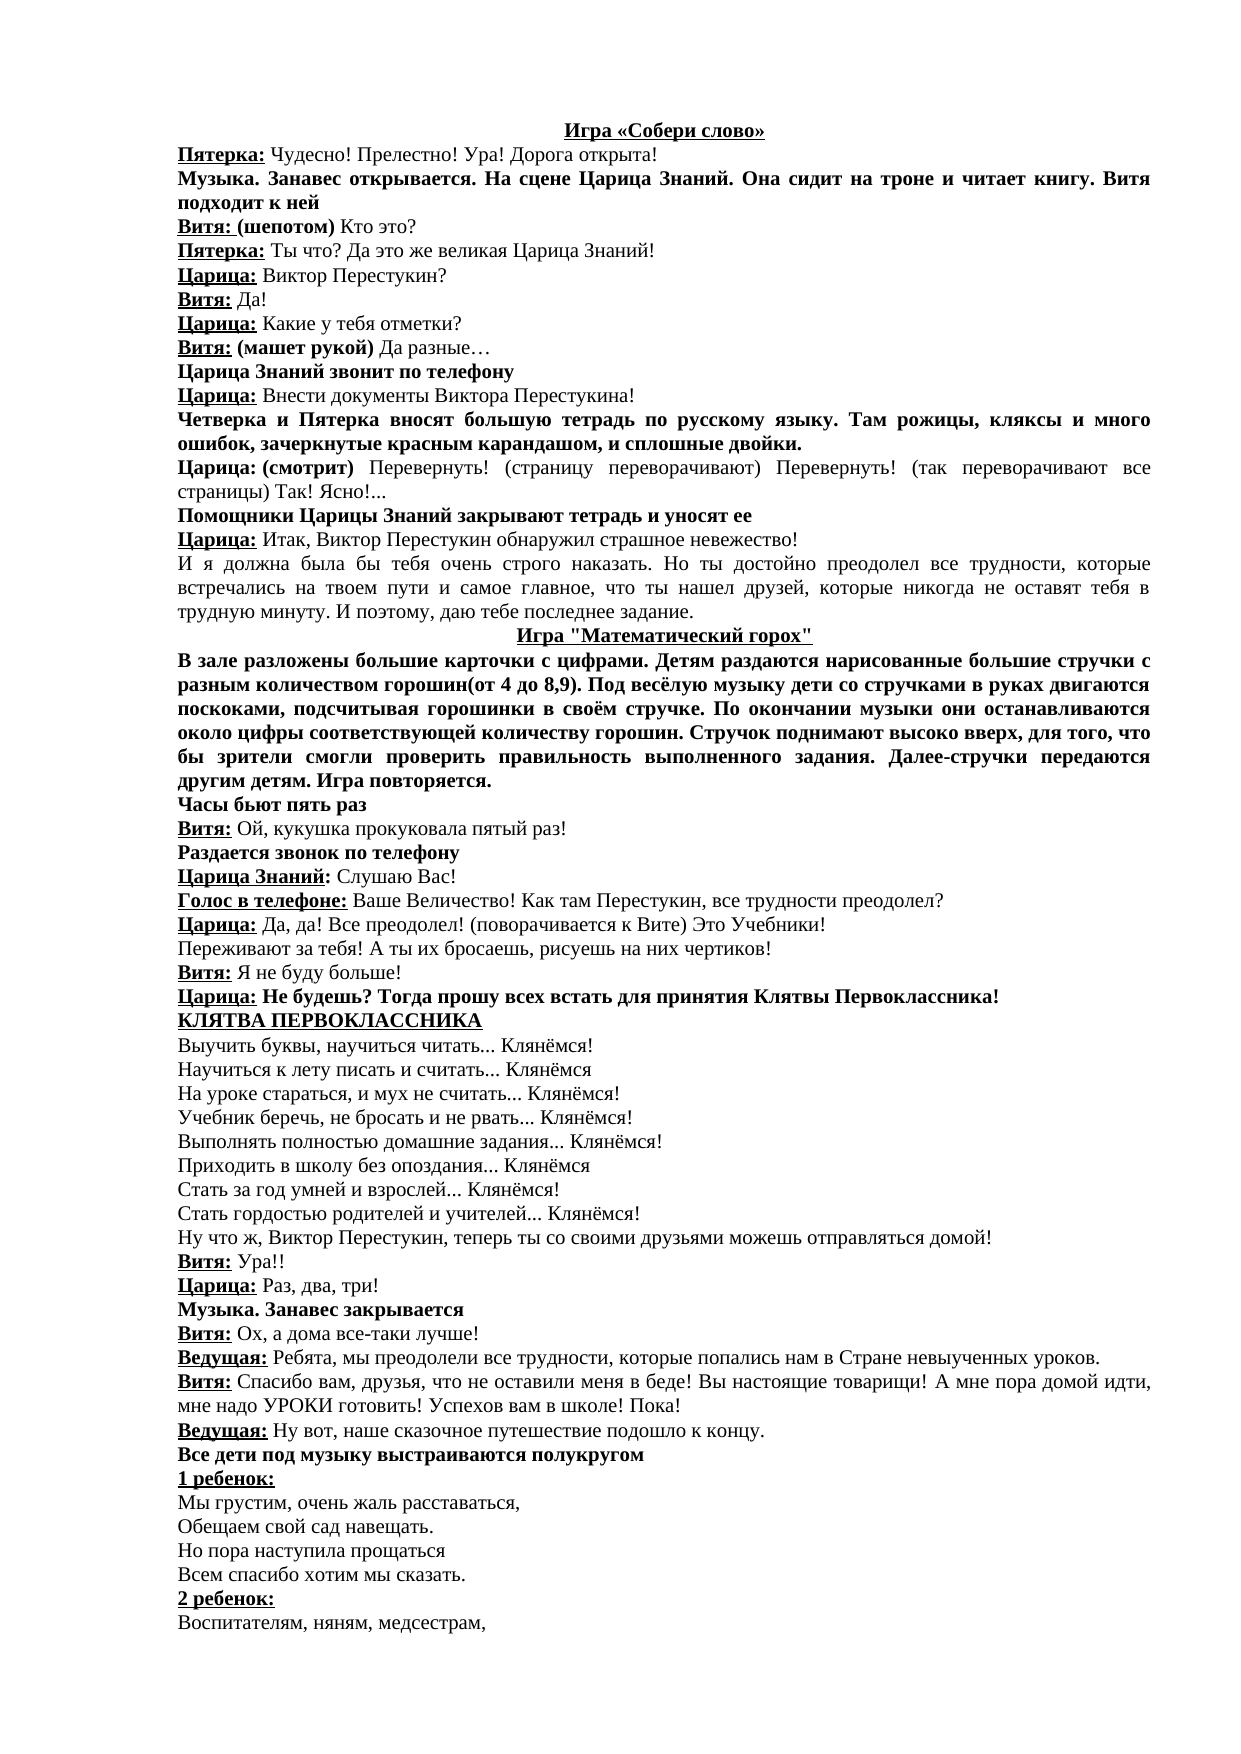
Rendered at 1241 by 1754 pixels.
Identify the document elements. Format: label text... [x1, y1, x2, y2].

text И я должна была бы тебя очень строго наказать. Но ты достойно преодолел все трудности, которые встречались на твоем пути и самое главное, что ты нашел друзей, которые никогда не оставят тебя в трудную минуту. И поэтому, даю тебе последнее задание. [177, 551, 1152, 623]
text Царица: Какие у тебя отметки? [177, 311, 1152, 335]
text Пятерка: Чудесно! Прелестно! Ура! Дорога открыта! [177, 142, 1152, 166]
text Воспитателям, няням, медсестрам, [177, 1610, 1152, 1634]
text Всем спасибо хотим мы сказать. [177, 1562, 1152, 1586]
text Игра "Математический горох" [177, 623, 1152, 647]
text Царица: Не будешь? Тогда прошу всех встать для принятия Клятвы Первоклассника! [177, 984, 1152, 1008]
text Ведущая: Ребята, мы преодолели все трудности, которые попались нам в Стране невыученных уроков. [177, 1345, 1152, 1369]
text Витя: Ура!! [177, 1249, 1152, 1273]
text Обещаем свой сад навещать. [177, 1514, 1152, 1538]
text Царица: Раз, два, три! [177, 1273, 1152, 1297]
text Музыка. Занавес открывается. На сцене Царица Знаний. Она сидит на троне и читает книгу. Витя подходит к ней [177, 166, 1152, 214]
text Голос в телефоне: Ваше Величество! Как там Перестукин, все трудности преодолел? [177, 888, 1152, 912]
text Царица: Да, да! Все преодолел! (поворачивается к Вите) Это Учебники! [177, 912, 1152, 936]
text Витя: Я не буду больше! [177, 960, 1152, 984]
text Музыка. Занавес закрывается [177, 1297, 1152, 1321]
text Раздается звонок по телефону [177, 840, 1152, 864]
text Витя: (шепотом) Кто это? [177, 214, 1152, 238]
text КЛЯТВА ПЕРВОКЛАССНИКА [177, 1008, 1152, 1032]
text Царица Знаний: Слушаю Вас! [177, 864, 1152, 888]
text Витя: Да! [177, 287, 1152, 311]
text Игра «Собери слово» [177, 118, 1152, 142]
text Все дети под музыку выстраиваются полукругом [177, 1442, 1152, 1466]
text Витя: (машет рукой) Да разные… [177, 335, 1152, 359]
text Мы грустим, очень жаль расставаться, [177, 1490, 1152, 1514]
text Царица: (смотрит) Перевернуть! (страницу переворачивают) Перевернуть! (так переворачивают все страницы) Так! Ясно!... [177, 455, 1152, 503]
text Царица Знаний звонит по телефону [177, 359, 1152, 383]
text Пятерка: Ты что? Да это же великая Царица Знаний! [177, 238, 1152, 262]
text Царица: Виктор Перестукин? [177, 262, 1152, 287]
text Выучить буквы, научиться читать... Клянёмся! Научиться к лету писать и считать... Клянёмся [177, 1032, 1152, 1081]
text Переживают за тебя! А ты их бросаешь, рисуешь на них чертиков! [177, 936, 1152, 960]
text На уроке стараться, и мух не считать... Клянёмся! Учебник беречь, не бросать и не рвать... Клянёмся! Выполнять полностью домашние задания... Клянёмся! [177, 1081, 1152, 1153]
text Четверка и Пятерка вносят большую тетрадь по русскому языку. Там рожицы, кляксы и много ошибок, зачеркнутые красным карандашом, и сплошные двойки. [177, 407, 1152, 455]
text Витя: Спасибо вам, друзья, что не оставили меня в беде! Вы настоящие товарищи! А мне пора домой идти, мне надо УРОКИ готовить! Успехов вам в школе! Пока! [177, 1369, 1152, 1417]
text Приходить в школу без опоздания... Клянёмся Стать за год умней и взрослей... Клянёмся! Стать гордостью родителей и учителей... Клянёмся! [177, 1153, 1152, 1225]
text Витя: Ох, а дома все-таки лучше! [177, 1321, 1152, 1345]
text Ну что ж, Виктор Перестукин, теперь ты со своими друзьями можешь отправляться домой! [177, 1225, 1152, 1249]
text 1 ребенок: [177, 1466, 1152, 1490]
text Часы бьют пять раз [177, 792, 1152, 816]
text Но пора наступила прощаться [177, 1538, 1152, 1562]
text Царица: Итак, Виктор Перестукин обнаружил страшное невежество! [177, 527, 1152, 551]
text Ведущая: Ну вот, наше сказочное путешествие подошло к концу. [177, 1417, 1152, 1442]
text Помощники Царицы Знаний закрывают тетрадь и уносят ее [177, 503, 1152, 527]
text Витя: Ой, кукушка прокуковала пятый раз! [177, 816, 1152, 840]
text В зале разложены большие карточки с цифрами. Детям раздаются нарисованные большие стручки с разным количеством горошин(от 4 до 8,9). Под весёлую музыку дети со стручками в руках двигаются поскоками, подсчитывая горошинки в своём стручке. По окончании музыки они останавливаются около цифры соответствующей количеству горошин. Стручок поднимают высоко вверх, для того, что бы зрители смогли проверить правильность выполненного задания. Далее-стручки передаются другим детям. Игра повторяется. [177, 647, 1152, 792]
text Царица: Внести документы Виктора Перестукина! [177, 383, 1152, 407]
text 2 ребенок: [177, 1586, 1152, 1610]
